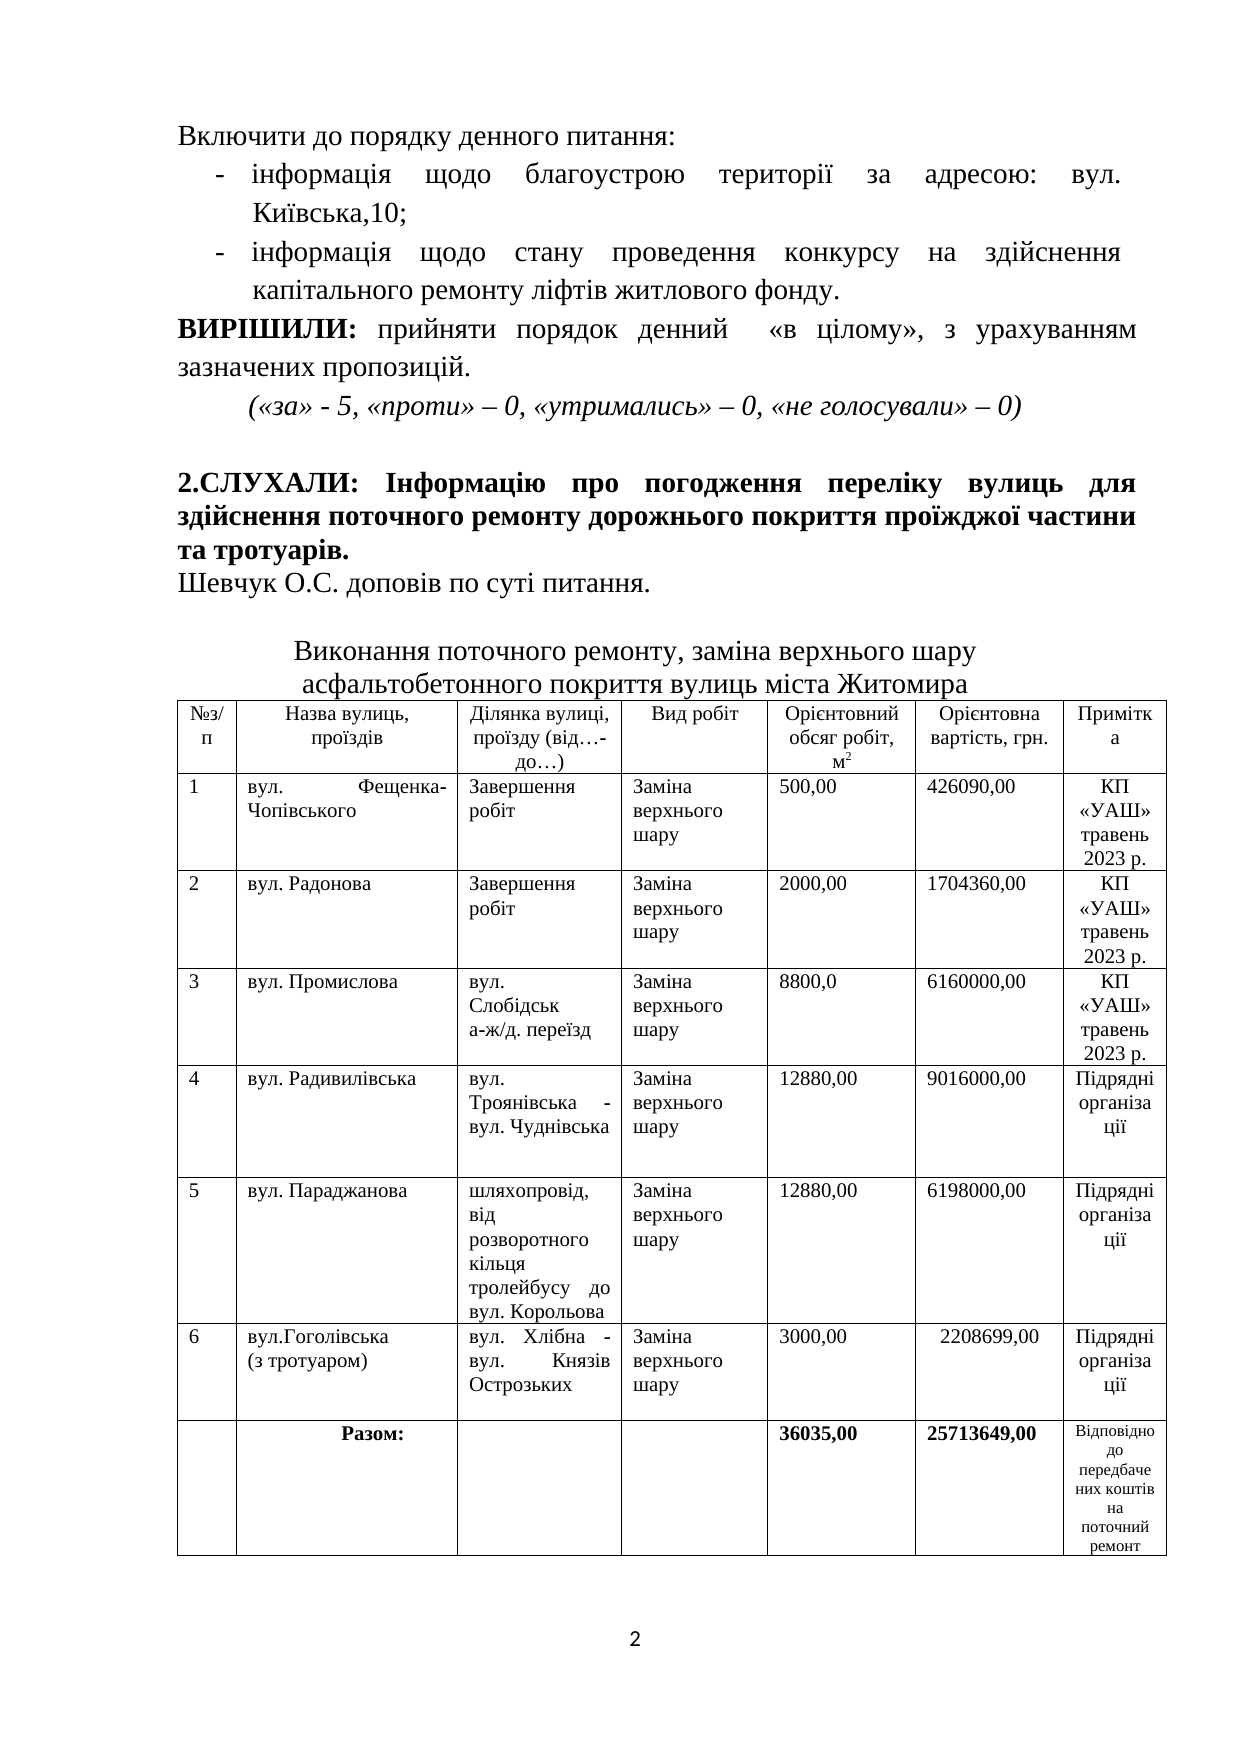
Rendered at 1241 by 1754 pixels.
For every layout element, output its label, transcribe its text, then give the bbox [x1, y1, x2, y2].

table_cell 6 [178, 1324, 236, 1420]
table_cell 4 [178, 1066, 236, 1177]
table_cell Заміна верхнього шару [622, 871, 767, 968]
table_cell [622, 1421, 767, 1555]
table_cell 1 [178, 774, 236, 870]
table_cell [458, 1421, 621, 1555]
table_cell вул.Гоголівська (з тротуаром) [237, 1324, 457, 1420]
table_cell Заміна верхнього шару [622, 1178, 767, 1323]
table_header Вид робіт [622, 701, 767, 773]
table_cell 3 [178, 969, 236, 1065]
table_header Орієнтовний обсяг робіт, м2 [768, 701, 915, 773]
table_header №з/п [178, 701, 236, 773]
table_cell вул. Троянівська - вул. Чуднівська [458, 1066, 621, 1177]
table_cell 5 [178, 1178, 236, 1323]
table_cell [178, 1421, 236, 1555]
table_cell 12880,00 [768, 1066, 915, 1177]
table_header Назва вулиць, проїздів [237, 701, 457, 773]
table_header Примітка [1064, 701, 1166, 773]
table_cell вул. Слобідська-ж/д. переїзд [458, 969, 621, 1065]
table_cell Підрядні організації [1064, 1066, 1166, 1177]
table_cell вул. Параджанова [237, 1178, 457, 1323]
table_cell вул. Хлібна - вул. Князів Острозьких [458, 1324, 621, 1420]
table_cell 25713649,00 [916, 1421, 1063, 1555]
table_header Ділянка вулиці, проїзду (від…-до…) [458, 701, 621, 773]
table_cell 426090,00 [916, 774, 1063, 870]
table_cell 12880,00 [768, 1178, 915, 1323]
table_cell 1704360,00 [916, 871, 1063, 968]
list інформація щодо стану проведення конкурсу на здійснення капітального ремонту ліфтів житлового фонду. [215, 234, 1122, 306]
list інформація щодо благоустрою території за адресою: вул. Київська,10; [215, 157, 1122, 229]
table_cell Завершення робіт [458, 774, 621, 870]
table_cell 6160000,00 [916, 969, 1063, 1065]
table_cell шляхопровід, від розворотного кільця тролейбусу до вул. Корольова [458, 1178, 621, 1323]
table_cell 2208699,00 [916, 1324, 1063, 1420]
table_cell 36035,00 [768, 1421, 915, 1555]
table_cell 2 [178, 871, 236, 968]
table_cell Завершення робіт [458, 871, 621, 968]
list Шевчук О.С. доповів по суті питання. [177, 566, 1137, 599]
table_cell вул. Промислова [237, 969, 457, 1065]
table_cell Заміна верхнього шару [622, 774, 767, 870]
text ВИРІШИЛИ: прийняти порядок денний «в цілому», з урахуванням зазначених пропозицій. [177, 311, 1137, 383]
text Виконання поточного ремонту, заміна верхнього шару асфальтобетонного покриття вулиць міста Житомира [177, 633, 1093, 700]
table_cell Заміна верхнього шару [622, 969, 767, 1065]
table_cell КП «УАШ» травень 2023 р. [1064, 969, 1166, 1065]
table_cell Підрядні організації [1064, 1178, 1166, 1323]
table_cell Заміна верхнього шару [622, 1324, 767, 1420]
table_cell 8800,0 [768, 969, 915, 1065]
table_cell Заміна верхнього шару [622, 1066, 767, 1177]
table_cell вул. Радивилівська [237, 1066, 457, 1177]
table_cell КП «УАШ» травень 2023 р. [1064, 871, 1166, 968]
table_cell вул. Радонова [237, 871, 457, 968]
list 2.СЛУХАЛИ: Інформацію про погодження переліку вулиць для здійснення поточного ремонту дорожнього покриття проїжджої частини та тротуарів. [177, 465, 1137, 566]
table_cell 3000,00 [768, 1324, 915, 1420]
table_cell 6198000,00 [916, 1178, 1063, 1323]
table_cell Разом: [237, 1421, 457, 1555]
table_cell КП «УАШ» травень 2023 р. [1064, 774, 1166, 870]
text («за» - 5, «проти» – 0, «утримались» – 0, «не голосували» – 0) [177, 388, 1093, 421]
table_cell 9016000,00 [916, 1066, 1063, 1177]
table_cell Підрядні організації [1064, 1324, 1166, 1420]
table_cell 500,00 [768, 774, 915, 870]
table_header Орієнтовна вартість, грн. [916, 701, 1063, 773]
text Включити до порядку денного питання: [177, 118, 1093, 152]
table_cell вул. Фещенка-Чопівського [237, 774, 457, 870]
table_cell 2000,00 [768, 871, 915, 968]
table_cell Відповідно до передбачених коштів на поточний ремонт [1064, 1421, 1166, 1555]
